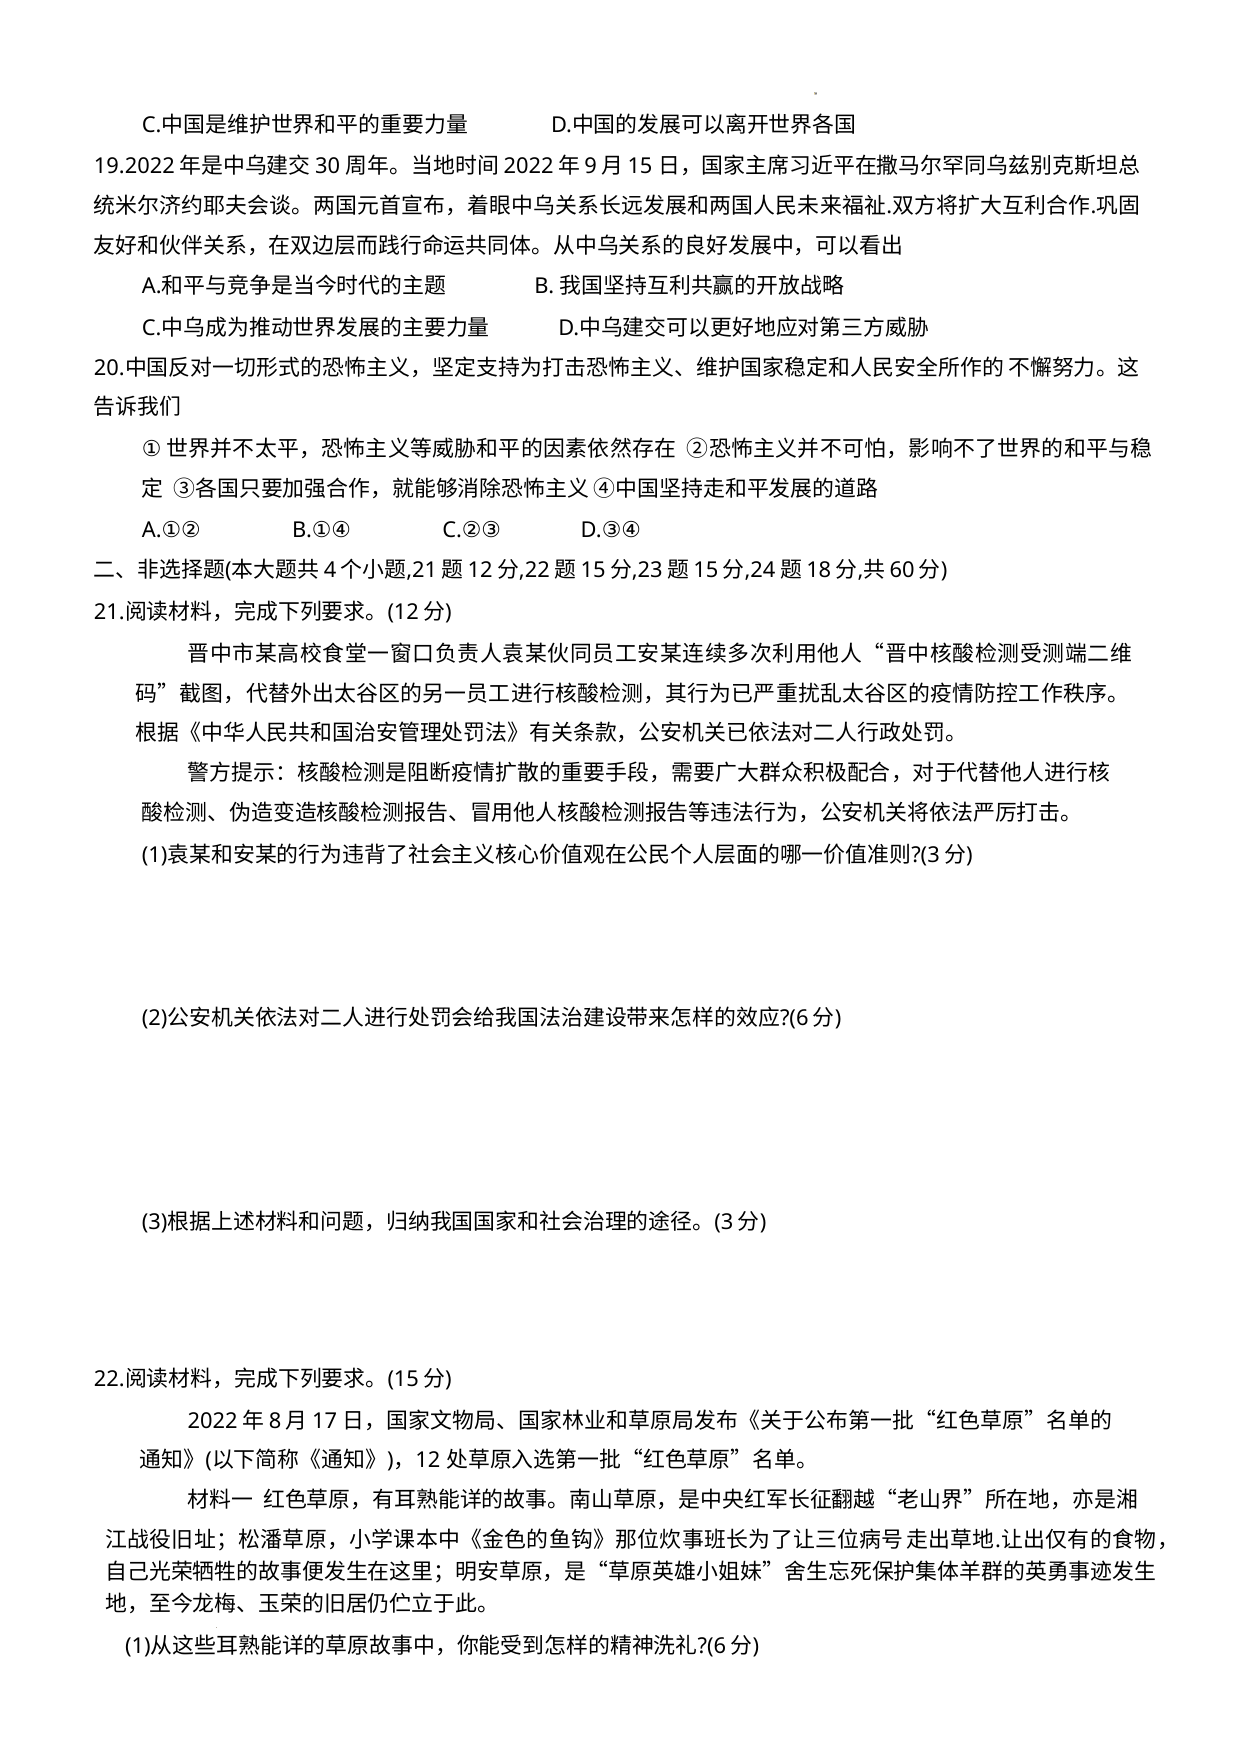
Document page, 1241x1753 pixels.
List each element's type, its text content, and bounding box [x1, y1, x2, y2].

text 警方提示：核酸检测是阻断疫情扩散的重要手段，需要广大群众积极配合，对于代替他人进行核酸检测、伪造变造核酸检测报告、冒用他人核酸检测报告等违法行为，公安机关将依法严厉打击。 [142, 747, 1113, 826]
text A.和平与竞争是当今时代的主题 B. 我国坚持互利共赢的开放战略 [142, 268, 1157, 299]
text C.中乌成为推动世界发展的主要力量 D.中乌建交可以更好地应对第三方威胁 [142, 310, 1157, 342]
text 二、非选择题(本大题共4个小题,21题12分,22题15分,23题15分,24题18分,共60分) [94, 552, 1157, 584]
text 22.阅读材料，完成下列要求。(15分) [94, 1361, 1157, 1393]
text C.中国是维护世界和平的重要力量 D.中国的发展可以离开世界各国 [142, 107, 1157, 139]
text A.①② B.①④ C.②③ D.③④ [142, 513, 1157, 544]
text (1)袁某和安某的行为违背了社会主义核心价值观在公民个人层面的哪一价值准则?(3分) [142, 837, 1157, 868]
text 20.中国反对一切形式的恐怖主义，坚定支持为打击恐怖主义、维护国家稳定和人民安全所作的不懈努力。这告诉我们 [94, 342, 1140, 421]
text 材料一 红色草原，有耳熟能详的故事。南山草原，是中央红军长征翻越“老山界”所在地，亦是湘 [187, 1482, 1157, 1514]
text 21.阅读材料，完成下列要求。(12分) [94, 594, 1157, 626]
text 2022年8月17 日，国家文物局、国家林业和草原局发布《关于公布第一批“红色草原”名单的通知》(以下简称《通知》)，12 处草原入选第一批“红色草原”名单。 [139, 1395, 1113, 1474]
text (1)从这些耳熟能详的草原故事中，你能受到怎样的精神洗礼?(6分) [125, 1628, 1157, 1660]
text 19.2022年是中乌建交30 周年。当地时间2022年9月15 日，国家主席习近平在撒马尔罕同乌兹别克斯坦总统米尔济约耶夫会谈。两国元首宣布，着眼中乌关系长远发展和两国人民未来福祉.双方将扩大互利合作.巩固友好和伙伴关系，在双边层而践行命运共同体。从中乌关系的良好发展中，可以看出 [94, 141, 1140, 259]
text ①世界并不太平，恐怖主义等威胁和平的因素依然存在 ②恐怖主义并不可怕，影响不了世界的和平与稳定 ③各国只要加强合作，就能够消除恐怖主义 ④中国坚持走和平发展的道路 [142, 423, 1157, 502]
text (3)根据上述材料和问题，归纳我国国家和社会治理的途径。(3分) [142, 1204, 1157, 1236]
text 江战役旧址；松潘草原，小学课本中《金色的鱼钩》那位炊事班长为了让三位病号走出草地.让出仅有的食物，自己光荣牺牲的故事便发生在这里；明安草原，是“草原英雄小姐妹”舍生忘死保护集体羊群的英勇事迹发生地，至今龙梅、玉荣的旧居仍伫立于此。 [105, 1522, 1157, 1617]
text 晋中市某高校食堂一窗口负责人袁某伙同员工安某连续多次利用他人“晋中核酸检测受测端二维码”截图，代替外出太谷区的另一员工进行核酸检测，其行为已严重扰乱太谷区的疫情防控工作秩序。根据《中华人民共和国治安管理处罚法》有关条款，公安机关已依法对二人行政处罚。 [135, 628, 1132, 747]
text (2)公安机关依法对二人进行处罚会给我国法治建设带来怎样的效应?(6分) [142, 999, 1157, 1031]
